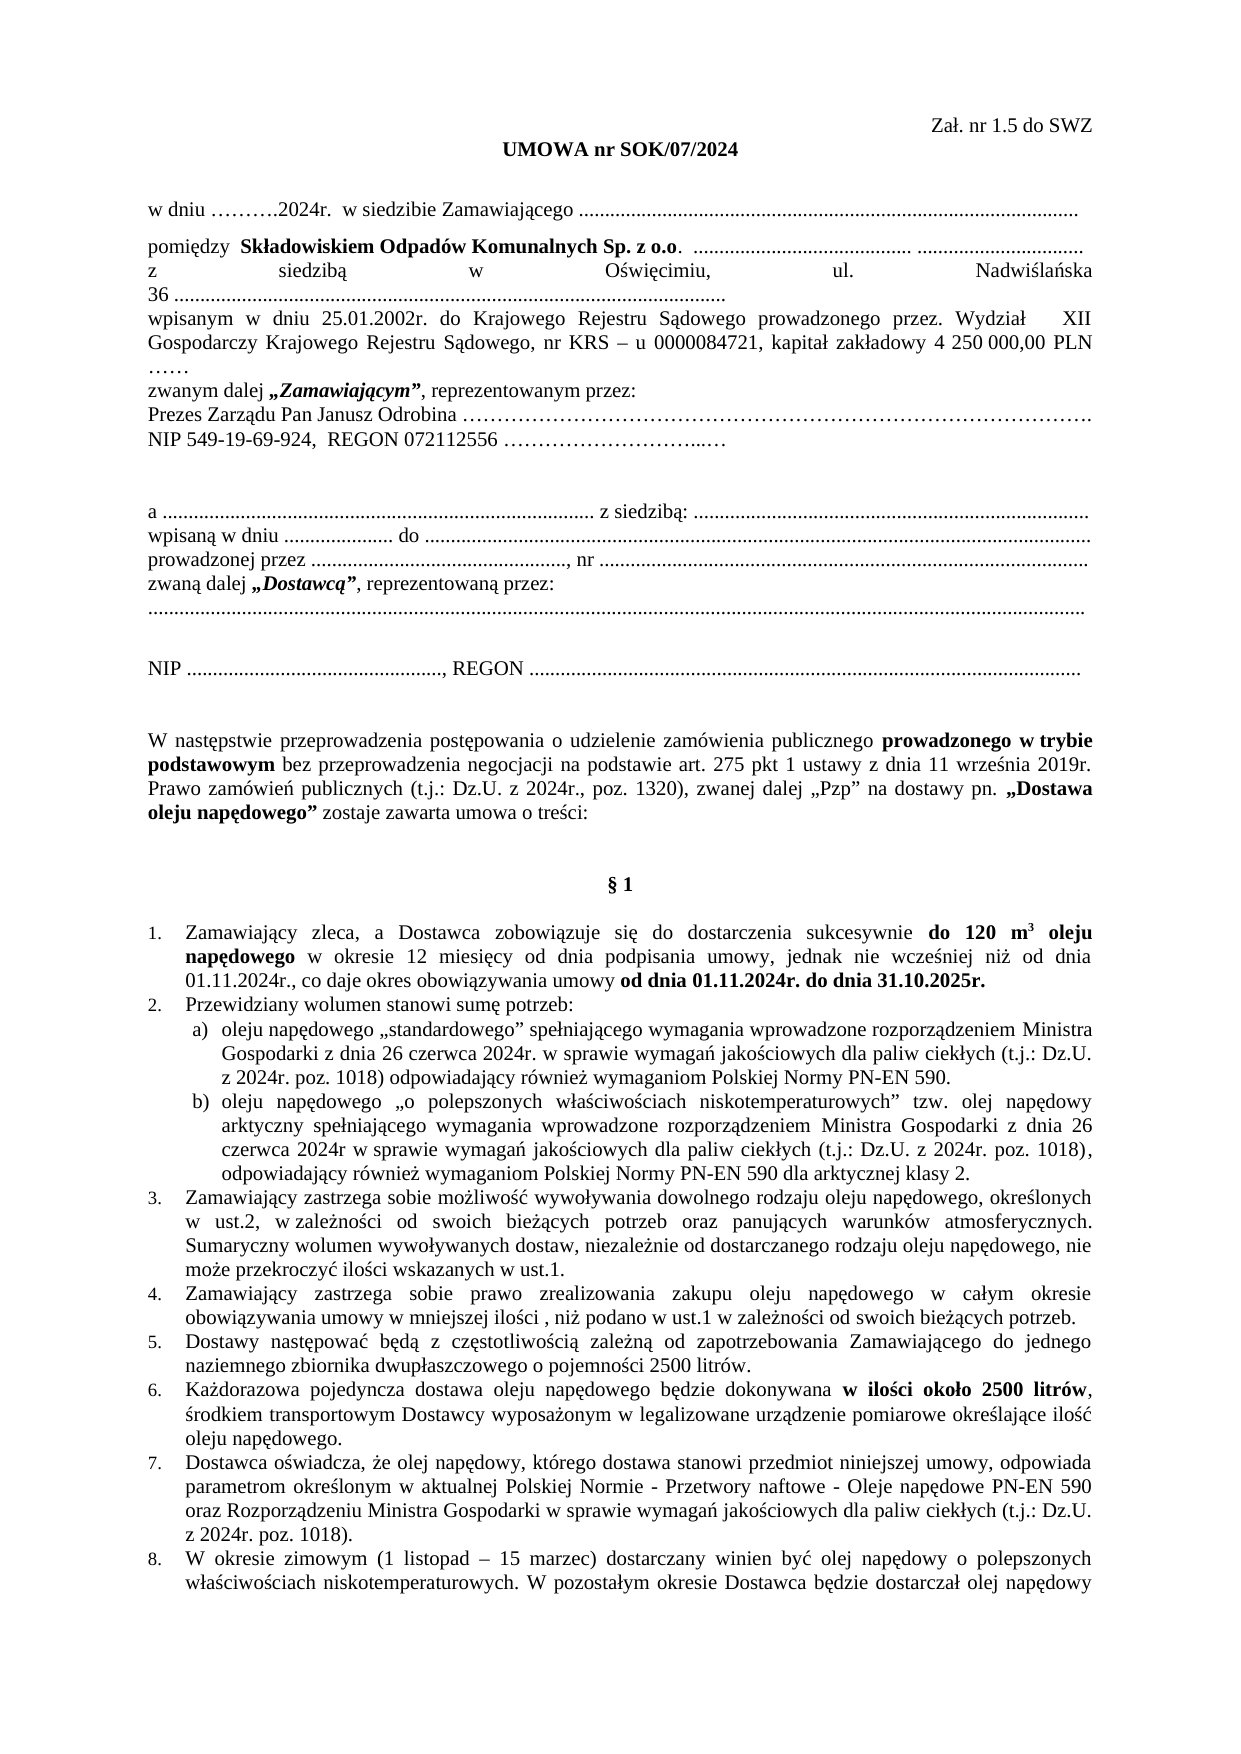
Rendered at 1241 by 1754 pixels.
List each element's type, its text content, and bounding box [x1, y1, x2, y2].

text a ................................................................................... z siedzibą: ............................................................................ [148, 499, 1093, 523]
text .................................................................................................................................................................................... [148, 595, 1093, 619]
text zwaną dalej „Dostawcą”, reprezentowaną przez: [148, 571, 1093, 595]
list Zamawiający zastrzega sobie możliwość wywoływania dowolnego rodzaju oleju napędowego, określonych w ust.2, w zależności od swoich bieżących potrzeb oraz panujących warunków atmosferycznych. Sumaryczny wolumen wywoływanych dostaw, niezależnie od dostarczanego rodzaju oleju napędowego, nie może przekroczyć ilości wskazanych w ust.1. [148, 1185, 1093, 1281]
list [148, 1546, 1093, 1594]
text wpisanym w dniu 25.01.2002r. do Krajowego Rejestru Sądowego prowadzonego przez. Wydział XII Gospodarczy Krajowego Rejestru Sądowego, nr KRS – u 0000084721, kapitał zakładowy 4 250 000,00 PLN …… [148, 306, 1093, 378]
list oleju napędowego „standardowego” spełniającego wymagania wprowadzone rozporządzeniem Ministra Gospodarki z dnia 26 czerwca 2024r. w sprawie wymagań jakościowych dla paliw ciekłych (t.j.: Dz.U. z 2024r. poz. 1018) odpowiadający również wymaganiom Polskiej Normy PN-EN 590. [192, 1016, 1093, 1089]
list Przewidziany wolumen stanowi sumę potrzeb: [148, 992, 1093, 1016]
text NIP ................................................., REGON .......................................................................................................... [148, 656, 1093, 679]
subtitle Zał. nr 1.5 do SWZ [148, 113, 1093, 137]
text zwanym dalej „Zamawiającym”, reprezentowanym przez: [148, 378, 1093, 402]
text z siedzibą w Oświęcimiu, ul. Nadwiślańska 36 .......................................................................................................... [148, 258, 1093, 306]
text UMOWA nr SOK/07/2024 [148, 137, 1093, 161]
list Dostawca oświadcza, że olej napędowy, którego dostawa stanowi przedmiot niniejszej umowy, odpowiada parametrom określonym w aktualnej Polskiej Normie - Przetwory naftowe - Oleje napędowe PN-EN 590 oraz Rozporządzeniu Ministra Gospodarki w sprawie wymagań jakościowych dla paliw ciekłych (t.j.: Dz.U. z 2024r. poz. 1018). [148, 1449, 1093, 1546]
text W następstwie przeprowadzenia postępowania o udzielenie zamówienia publicznego prowadzonego w trybie podstawowym bez przeprowadzenia negocjacji na podstawie art. 275 pkt 1 ustawy z dnia 11 września 2019r. Prawo zamówień publicznych (t.j.: Dz.U. z 2024r., poz. 1320), zwanej dalej „Pzp” na dostawy pn. „Dostawa oleju napędowego” zostaje zawarta umowa o treści: [148, 728, 1093, 824]
text prowadzonej przez ................................................., nr .............................................................................................. [148, 547, 1093, 571]
text Prezes Zarządu Pan Janusz Odrobina ………………………………………………………………………………. [148, 402, 1093, 426]
list Zamawiający zleca, a Dostawca zobowiązuje się do dostarczenia sukcesywnie do 120 m3 oleju napędowego w okresie 12 miesięcy od dnia podpisania umowy, jednak nie wcześniej niż od dnia 01.11.2024r., co daje okres obowiązywania umowy od dnia 01.11.2024r. do dnia 31.10.2025r. [148, 920, 1093, 992]
list Dostawy następować będą z częstotliwością zależną od zapotrzebowania Zamawiającego do jednego naziemnego zbiornika dwupłaszczowego o pojemności 2500 litrów. [148, 1329, 1093, 1377]
text NIP 549-19-69-924, REGON 072112556 ………………………...… [148, 426, 1093, 451]
list Zamawiający zastrzega sobie prawo zrealizowania zakupu oleju napędowego w całym okresie obowiązywania umowy w mniejszej ilości , niż podano w ust.1 w zależności od swoich bieżących potrzeb. [148, 1281, 1093, 1329]
text w dniu ……….2024r. w siedzibie Zamawiającego ................................................................................................ [148, 197, 1093, 221]
text wpisaną w dniu ..................... do ................................................................................................................................ [148, 523, 1093, 547]
list Każdorazowa pojedyncza dostawa oleju napędowego będzie dokonywana w ilości około 2500 litrów, środkiem transportowym Dostawcy wyposażonym w legalizowane urządzenie pomiarowe określające ilość oleju napędowego. [148, 1377, 1093, 1449]
text § 1 [148, 872, 1093, 896]
text pomiędzy Składowiskiem Odpadów Komunalnych Sp. z o.o. .......................................... ................................ [148, 234, 1093, 258]
list oleju napędowego „o polepszonych właściwościach niskotemperaturowych” tzw. olej napędowy arktyczny spełniającego wymagania wprowadzone rozporządzeniem Ministra Gospodarki z dnia 26 czerwca 2024r w sprawie wymagań jakościowych dla paliw ciekłych (t.j.: Dz.U. z 2024r. poz. 1018), odpowiadający również wymaganiom Polskiej Normy PN-EN 590 dla arktycznej klasy 2. [192, 1089, 1093, 1185]
